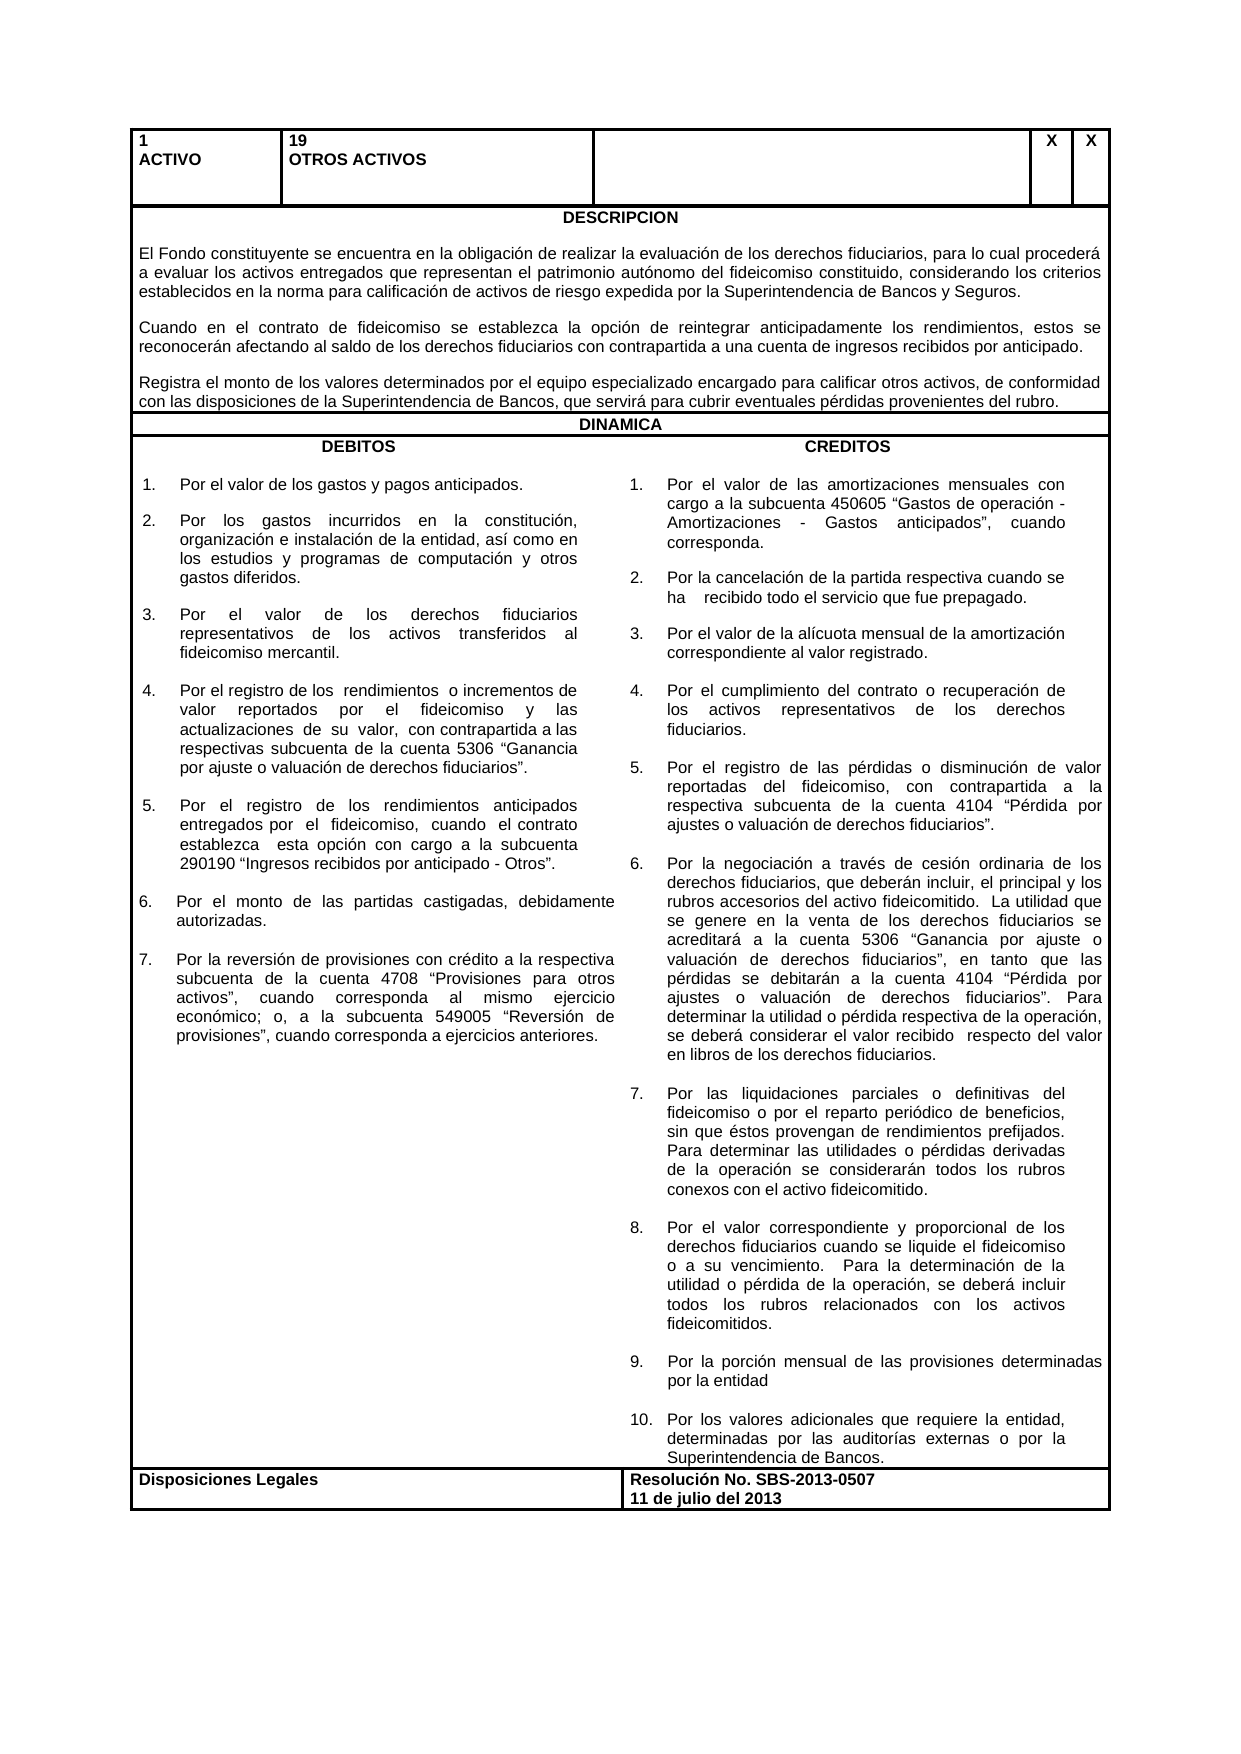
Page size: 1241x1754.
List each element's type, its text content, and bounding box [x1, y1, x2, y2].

table_cell DINAMICA [133, 414, 1108, 433]
table_cell DEBITOS Por el valor de los gastos y pagos anticipados. Por los gastos incurridos en la constitución, organización e instalación de la entidad, así como en los estudios y programas de computación y otros gastos diferidos. Por el valor de los derechos fiduciarios representativos de los activos transferidos al fideicomiso mercantil. Por el registro de los rendimientos o incrementos de valor reportados por el fideicomiso y las actualizaciones de su valor, con contrapartida a las respectivas subcuenta de la cuenta 5306 “Ganancia por ajuste o valuación de derechos fiduciarios”. Por el registro de los rendimientos anticipados entregados por el fideicomiso, cuando el contrato establezca esta opción con cargo a la subcuenta 290190 “Ingresos recibidos por anticipado - Otros”. Por el monto de las partidas castigadas, debidamente autorizadas. Por la reversión de provisiones con crédito a la respectiva subcuenta de la cuenta 4708 “Provisiones para otros activos”, cuando corresponda al mismo ejercicio económico; o, a la subcuenta 549005 “Reversión de provisiones”, cuando corresponda a ejercicios anteriores. [133, 437, 622, 1467]
table_cell X [1032, 131, 1071, 204]
table_cell Resolución No. SBS-2013-0507 11 de julio del 2013 [624, 1470, 1108, 1508]
table_cell [595, 131, 1029, 204]
table_cell Disposiciones Legales [133, 1470, 621, 1508]
table_cell DESCRIPCION El Fondo constituyente se encuentra en la obligación de realizar la evaluación de los derechos fiduciarios, para lo cual procederá a evaluar los activos entregados que representan el patrimonio autónomo del fideicomiso constituido, considerando los criterios establecidos en la norma para calificación de activos de riesgo expedida por la Superintendencia de Bancos y Seguros. Cuando en el contrato de fideicomiso se establezca la opción de reintegrar anticipadamente los rendimientos, estos se reconocerán afectando al saldo de los derechos fiduciarios con contrapartida a una cuenta de ingresos recibidos por anticipado. Registra el monto de los valores determinados por el equipo especializado encargado para calificar otros activos, de conformidad con las disposiciones de la Superintendencia de Bancos, que servirá para cubrir eventuales pérdidas provenientes del rubro. [133, 208, 1108, 411]
table_cell 19 OTROS ACTIVOS [283, 131, 592, 204]
table_cell CREDITOS Por el valor de las amortizaciones mensuales con cargo a la subcuenta 450605 “Gastos de operación - Amortizaciones - Gastos anticipados”, cuando corresponda. Por la cancelación de la partida respectiva cuando se ha recibido todo el servicio que fue prepagado. Por el valor de la alícuota mensual de la amortización correspondiente al valor registrado. Por el cumplimiento del contrato o recuperación de los activos representativos de los derechos fiduciarios. Por el registro de las pérdidas o disminución de valor reportadas del fideicomiso, con contrapartida a la respectiva subcuenta de la cuenta 4104 “Pérdida por ajustes o valuación de derechos fiduciarios”. Por la negociación a través de cesión ordinaria de los derechos fiduciarios, que deberán incluir, el principal y los rubros accesorios del activo fideicomitido. La utilidad que se genere en la venta de los derechos fiduciarios se acreditará a la cuenta 5306 “Ganancia por ajuste o valuación de derechos fiduciarios”, en tanto que las pérdidas se debitarán a la cuenta 4104 “Pérdida por ajustes o valuación de derechos fiduciarios”. Para determinar la utilidad o pérdida respectiva de la operación, se deberá considerar el valor recibido respecto del valor en libros de los derechos fiduciarios. Por las liquidaciones parciales o definitivas del fideicomiso o por el reparto periódico de beneficios, sin que éstos provengan de rendimientos prefijados. Para determinar las utilidades o pérdidas derivadas de la operación se considerarán todos los rubros conexos con el activo fideicomitido. Por el valor correspondiente y proporcional de los derechos fiduciarios cuando se liquide el fideicomiso o a su vencimiento. Para la determinación de la utilidad o pérdida de la operación, se deberá incluir todos los rubros relacionados con los activos fideicomitidos. Por la porción mensual de las provisiones determinadas por la entidad Por los valores adicionales que requiere la entidad, determinadas por las auditorías externas o por la Superintendencia de Bancos. [623, 437, 1108, 1467]
table_cell X [1074, 131, 1108, 204]
table_cell 1 ACTIVO [133, 131, 280, 204]
